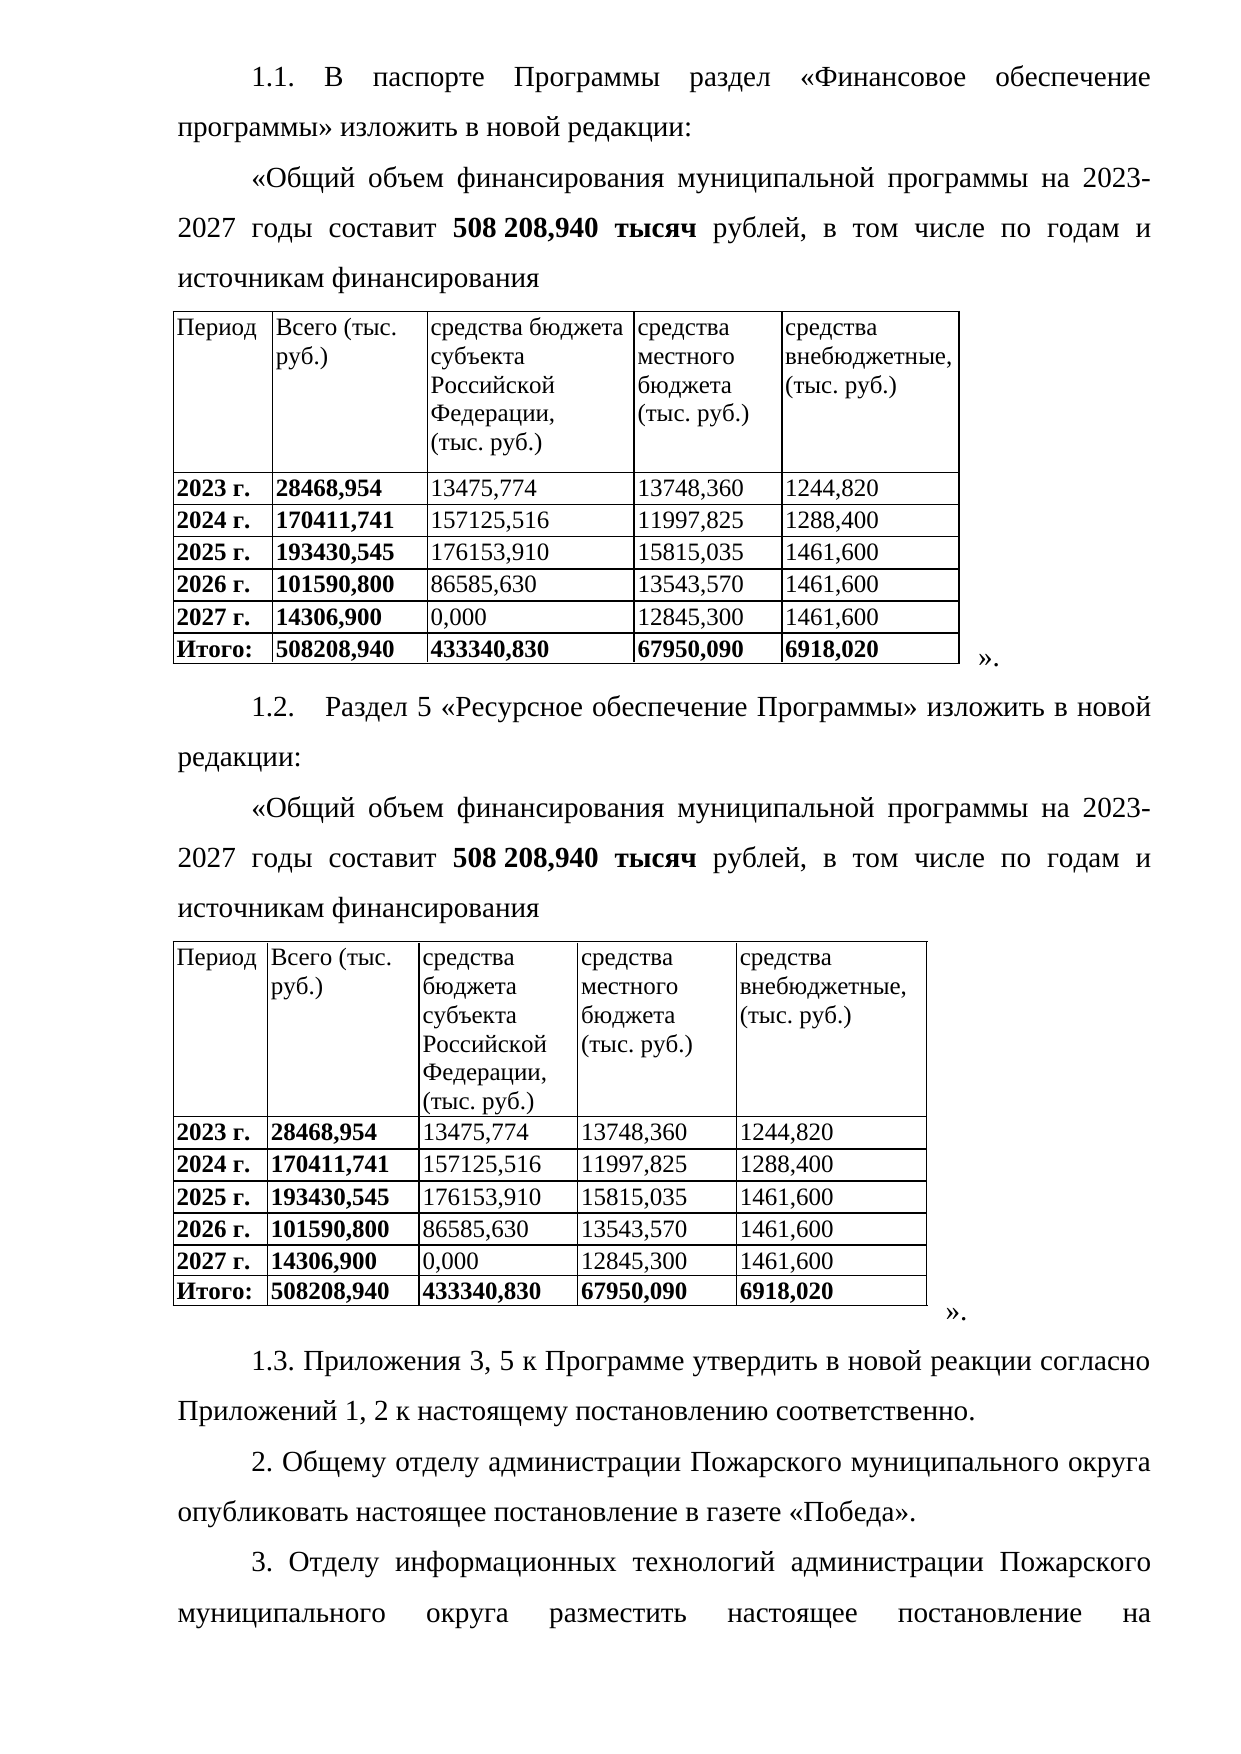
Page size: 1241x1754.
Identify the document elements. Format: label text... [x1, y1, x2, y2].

table_cell 508208,940 [268, 1276, 418, 1305]
table_cell 86585,630 [428, 570, 633, 600]
table_cell 6918,020 [783, 634, 958, 662]
table_header Период [174, 942, 267, 1116]
table_cell 2023 г. [174, 473, 272, 504]
table_cell 0,000 [420, 1246, 577, 1274]
table_cell Итого: [174, 634, 272, 662]
table_header средства внебюджетные, (тыс. руб.) [737, 942, 926, 1116]
table_cell 1461,600 [783, 570, 958, 600]
table_cell 13543,570 [635, 570, 781, 600]
text 1.1. В паспорте Программы раздел «Финансовое обеспечение программы» изложить в новой редакции: [177, 59, 1152, 143]
table_cell 1244,820 [783, 473, 958, 504]
table_cell 1288,400 [737, 1150, 926, 1180]
table_cell 15815,035 [578, 1182, 736, 1212]
table_header средства бюджета субъекта Российской Федерации, (тыс. руб.) [428, 312, 633, 472]
table_cell 11997,825 [578, 1150, 736, 1180]
table_cell 86585,630 [420, 1214, 577, 1244]
table_header Период [174, 312, 272, 472]
table_cell 12845,300 [578, 1246, 736, 1274]
table_cell 2026 г. [174, 1214, 267, 1244]
table_cell 1461,600 [783, 537, 958, 568]
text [177, 1544, 1152, 1628]
table_cell 157125,516 [420, 1150, 577, 1180]
table_cell 14306,900 [268, 1246, 418, 1274]
table_header средства местного бюджета (тыс. руб.) [635, 312, 781, 472]
table_cell 2027 г. [174, 602, 272, 632]
table_cell 2024 г. [174, 1150, 267, 1180]
table_cell 13475,774 [420, 1117, 577, 1148]
table_cell 1461,600 [737, 1246, 926, 1274]
table_cell 1288,400 [783, 505, 958, 536]
table_cell 2023 г. [174, 1117, 267, 1148]
table_cell 28468,954 [273, 473, 427, 504]
text ». [177, 639, 1152, 672]
table_cell 0,000 [428, 602, 633, 632]
table_cell 28468,954 [268, 1117, 418, 1148]
text «Общий объем финансирования муниципальной программы на 2023-2027 годы составит 508 208,940 тысяч рублей, в том числе по годам и источникам финансирования [177, 160, 1152, 294]
table_cell 1244,820 [737, 1117, 926, 1148]
table_cell 14306,900 [273, 602, 427, 632]
table_cell 15815,035 [635, 537, 781, 568]
text «Общий объем финансирования муниципальной программы на 2023-2027 годы составит 508 208,940 тысяч рублей, в том числе по годам и источникам финансирования [177, 790, 1152, 924]
text 2. Общему отделу администрации Пожарского муниципального округа опубликовать настоящее постановление в газете «Победа». [177, 1444, 1152, 1528]
table_cell 1461,600 [783, 602, 958, 632]
table_cell 170411,741 [268, 1150, 418, 1180]
table_cell 67950,090 [635, 634, 781, 662]
table_cell 2024 г. [174, 505, 272, 536]
table_cell 176153,910 [420, 1182, 577, 1212]
table_cell 2027 г. [174, 1246, 267, 1274]
table_header средства местного бюджета (тыс. руб.) [578, 942, 736, 1116]
table_cell 13543,570 [578, 1214, 736, 1244]
table_header средства бюджета субъекта Российской Федерации, (тыс. руб.) [420, 942, 577, 1116]
table_cell 2025 г. [174, 537, 272, 568]
table_cell 13748,360 [635, 473, 781, 504]
table_cell 13748,360 [578, 1117, 736, 1148]
table_cell 1461,600 [737, 1214, 926, 1244]
table_cell 433340,830 [428, 634, 633, 662]
table_header Всего (тыс. руб.) [268, 942, 419, 1116]
table_cell 12845,300 [635, 602, 781, 632]
table_header средства внебюджетные, (тыс. руб.) [783, 312, 958, 472]
table_cell 13475,774 [428, 473, 633, 504]
table_cell 2026 г. [174, 570, 272, 600]
table_cell Итого: [174, 1276, 267, 1305]
table_cell 101590,800 [273, 570, 427, 600]
text 1.2. Раздел 5 «Ресурсное обеспечение Программы» изложить в новой редакции: [177, 689, 1152, 773]
table_cell 157125,516 [428, 505, 633, 536]
table_cell 193430,545 [273, 537, 427, 568]
table_cell 433340,830 [420, 1276, 577, 1305]
text 1.3. Приложения 3, 5 к Программе утвердить в новой реакции согласно Приложений 1, 2 к настоящему постановлению соответственно. [177, 1343, 1152, 1427]
table_cell 67950,090 [578, 1276, 736, 1305]
table_cell 101590,800 [268, 1214, 418, 1244]
table_cell 11997,825 [635, 505, 781, 536]
table_cell 1461,600 [737, 1182, 926, 1212]
table_cell 508208,940 [273, 634, 427, 662]
table_cell 6918,020 [737, 1276, 926, 1305]
table_cell 2025 г. [174, 1182, 267, 1212]
table_header Всего (тыс. руб.) [273, 312, 427, 472]
table_cell 170411,741 [273, 505, 427, 536]
table_cell 193430,545 [268, 1182, 418, 1212]
table_cell 176153,910 [428, 537, 633, 568]
text ». [177, 1293, 1152, 1326]
